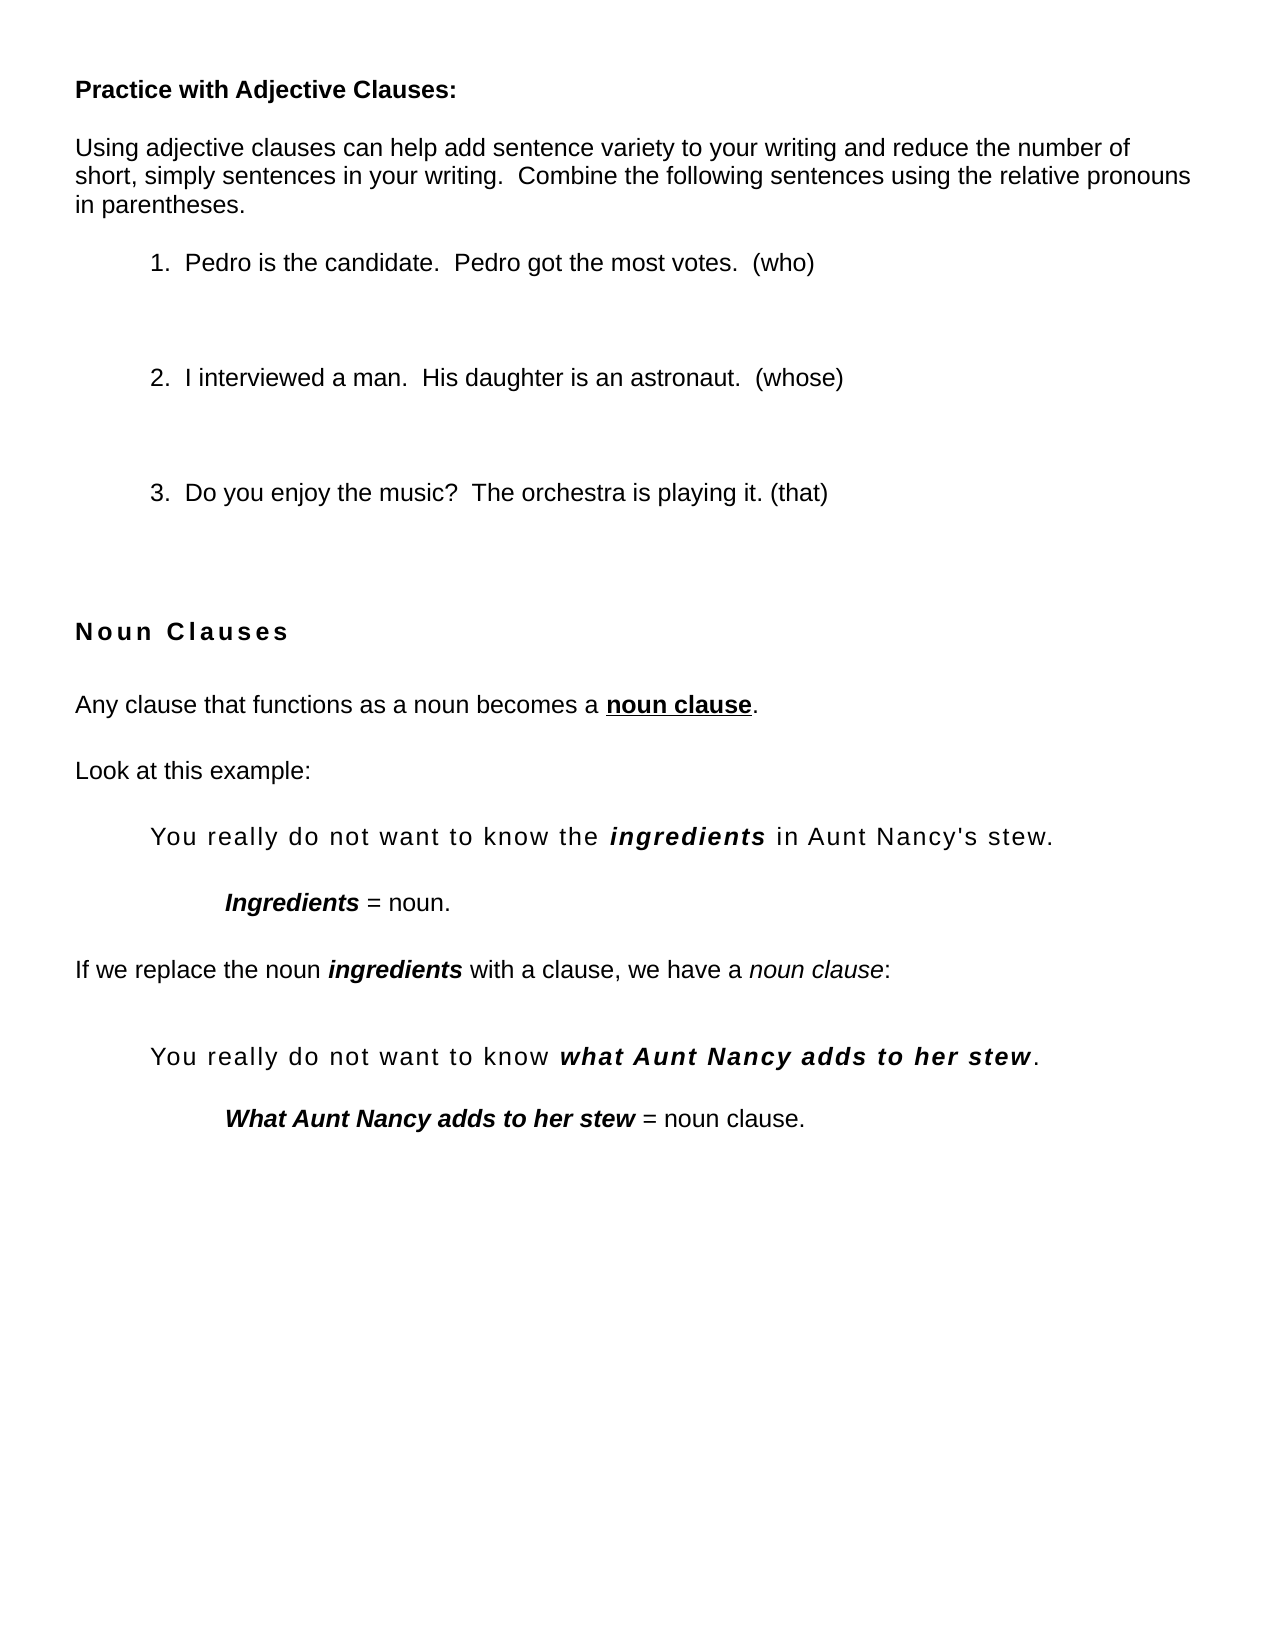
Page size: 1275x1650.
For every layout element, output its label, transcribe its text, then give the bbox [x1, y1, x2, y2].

text 1. Pedro is the candidate. Pedro got the most votes. (who) [75, 247, 1200, 276]
text Practice with Adjective Clauses: [75, 75, 1200, 104]
text If we replace the noun ingredients with a clause, we have a noun clause: [75, 954, 1200, 983]
text You really do not want to know the ingredients in Aunt Nancy's stew. [75, 822, 1200, 851]
text Any clause that functions as a noun becomes a noun clause. [75, 689, 1200, 718]
text Noun Clauses [75, 598, 1200, 646]
text Using adjective clauses can help add sentence variety to your writing and reduce the number of short, simply sentences in your writing. Combine the following sentences using the relative pronouns in parentheses. [75, 132, 1200, 219]
text 2. I interviewed a man. His daughter is an astronaut. (whose) [75, 362, 1200, 391]
text You really do not want to know what Aunt Nancy adds to her stew. [75, 1021, 1200, 1071]
text Ingredients = noun. [75, 888, 1200, 917]
text 3. Do you enjoy the music? The orchestra is playing it. (that) [75, 477, 1200, 506]
text What Aunt Nancy adds to her stew = noun clause. [75, 1104, 1200, 1133]
text Look at this example: [75, 756, 1200, 784]
